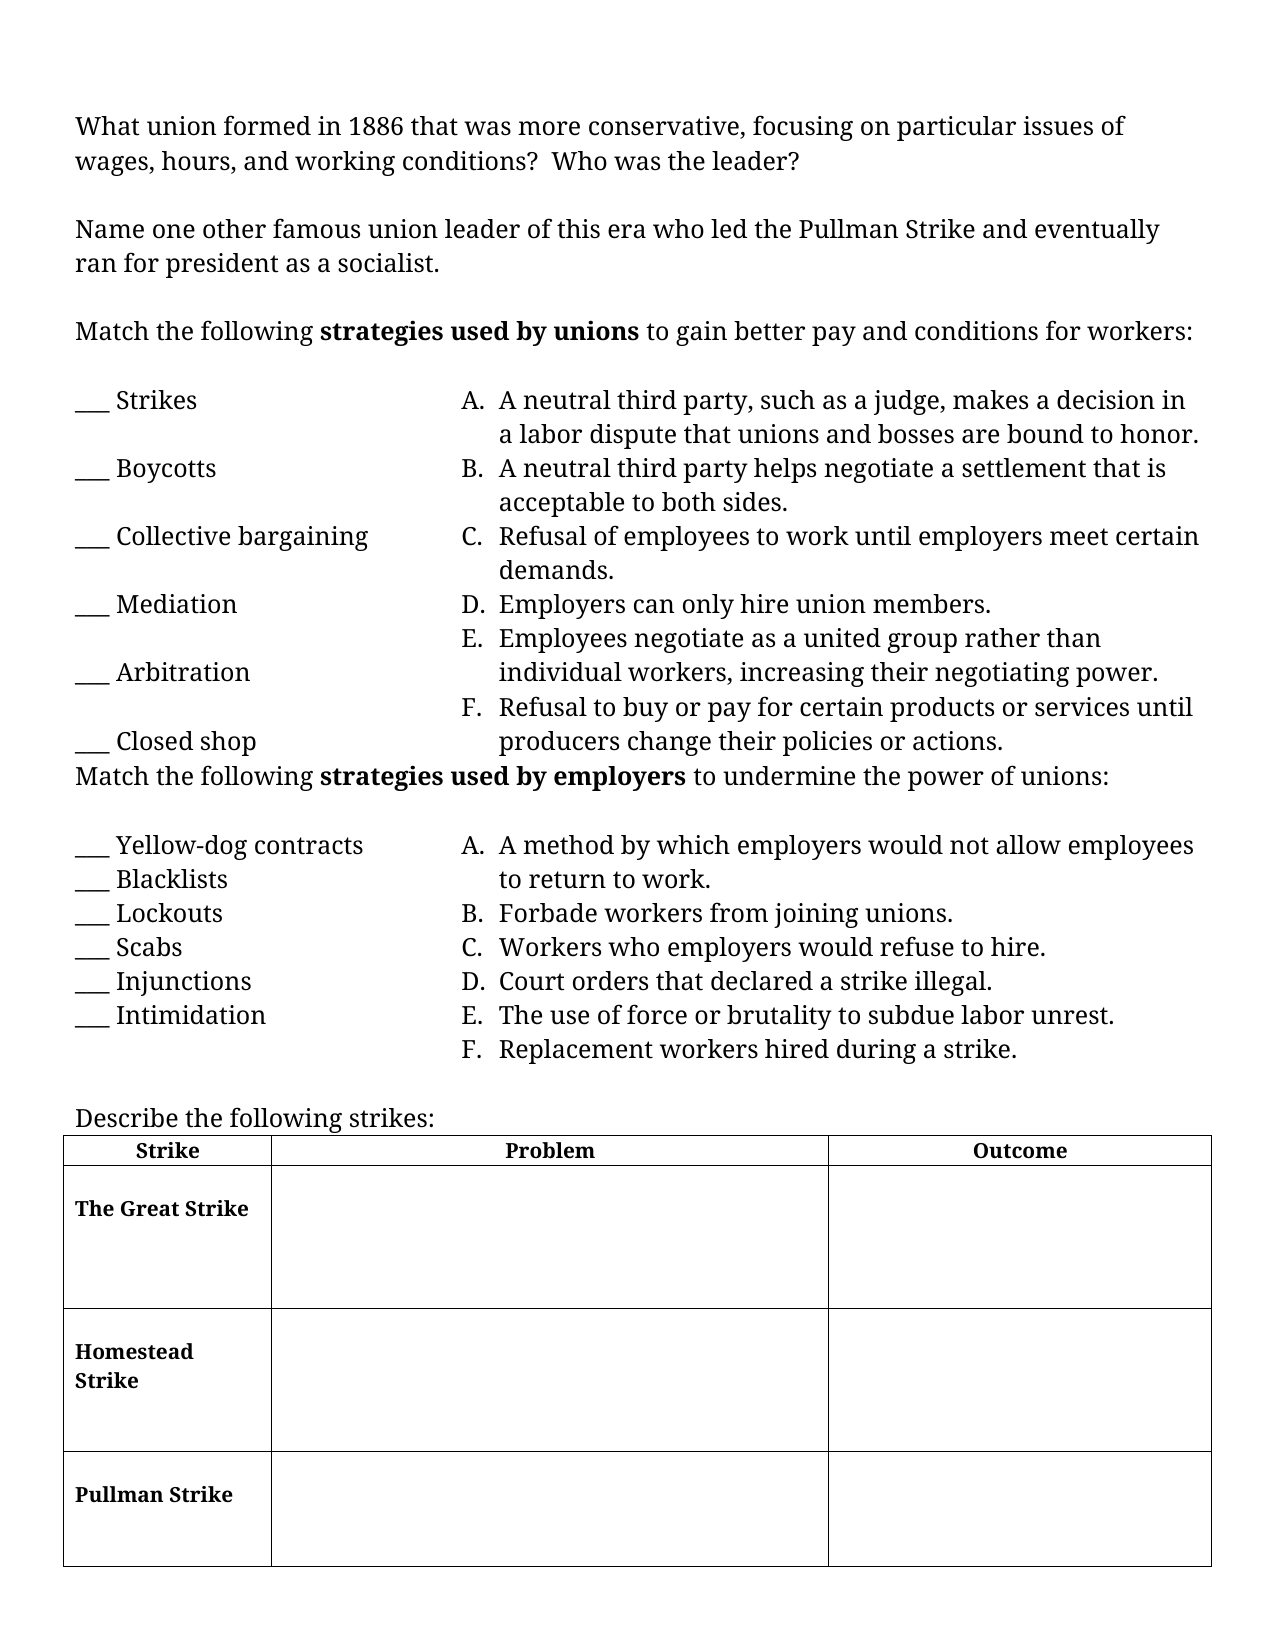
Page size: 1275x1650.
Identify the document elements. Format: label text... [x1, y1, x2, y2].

table_header A neutral third party, such as a judge, makes a decision in a labor dispute that unions and bosses are bound to honor. A neutral third party helps negotiate a settlement that is acceptable to both sides. Refusal of employees to work until employers meet certain demands. Employers can only hire union members. Employees negotiate as a united group rather than individual workers, increasing their negotiating power. Refusal to buy or pay for certain products or services until producers change their policies or actions. [451, 383, 1211, 757]
table_header ___ Yellow-dog contracts ___ Blacklists ___ Lockouts ___ Scabs ___ Injunctions ___ Intimidation [64, 828, 449, 1066]
table_header Problem [272, 1136, 828, 1164]
table_cell [272, 1452, 828, 1566]
table_cell [829, 1452, 1211, 1566]
table_header Strike [64, 1136, 271, 1164]
table_cell The Great Strike [64, 1166, 271, 1308]
table_cell [829, 1309, 1211, 1451]
table_header Outcome [829, 1136, 1211, 1164]
text Name one other famous union leader of this era who led the Pullman Strike and eventually ran for president as a socialist. [75, 211, 1200, 279]
table_cell Pullman Strike [64, 1452, 271, 1566]
text What union formed in 1886 that was more conservative, focusing on particular issues of wages, hours, and working conditions? Who was the leader? [75, 109, 1200, 177]
text Match the following strategies used by unions to gain better pay and conditions for workers: [75, 313, 1200, 347]
table_cell [272, 1309, 828, 1451]
table_cell Homestead Strike [64, 1309, 271, 1451]
table_header ___ Strikes ___ Boycotts ___ Collective bargaining ___ Mediation ___ Arbitration ___ Closed shop [64, 383, 449, 757]
table_header A method by which employers would not allow employees to return to work. Forbade workers from joining unions. Workers who employers would refuse to hire. Court orders that declared a strike illegal. The use of force or brutality to subdue labor unrest. Replacement workers hired during a strike. [451, 828, 1211, 1066]
table_cell [272, 1166, 828, 1308]
text Match the following strategies used by employers to undermine the power of unions: [75, 758, 1200, 792]
table_cell [829, 1166, 1211, 1308]
text Describe the following strikes: [75, 1101, 1200, 1135]
